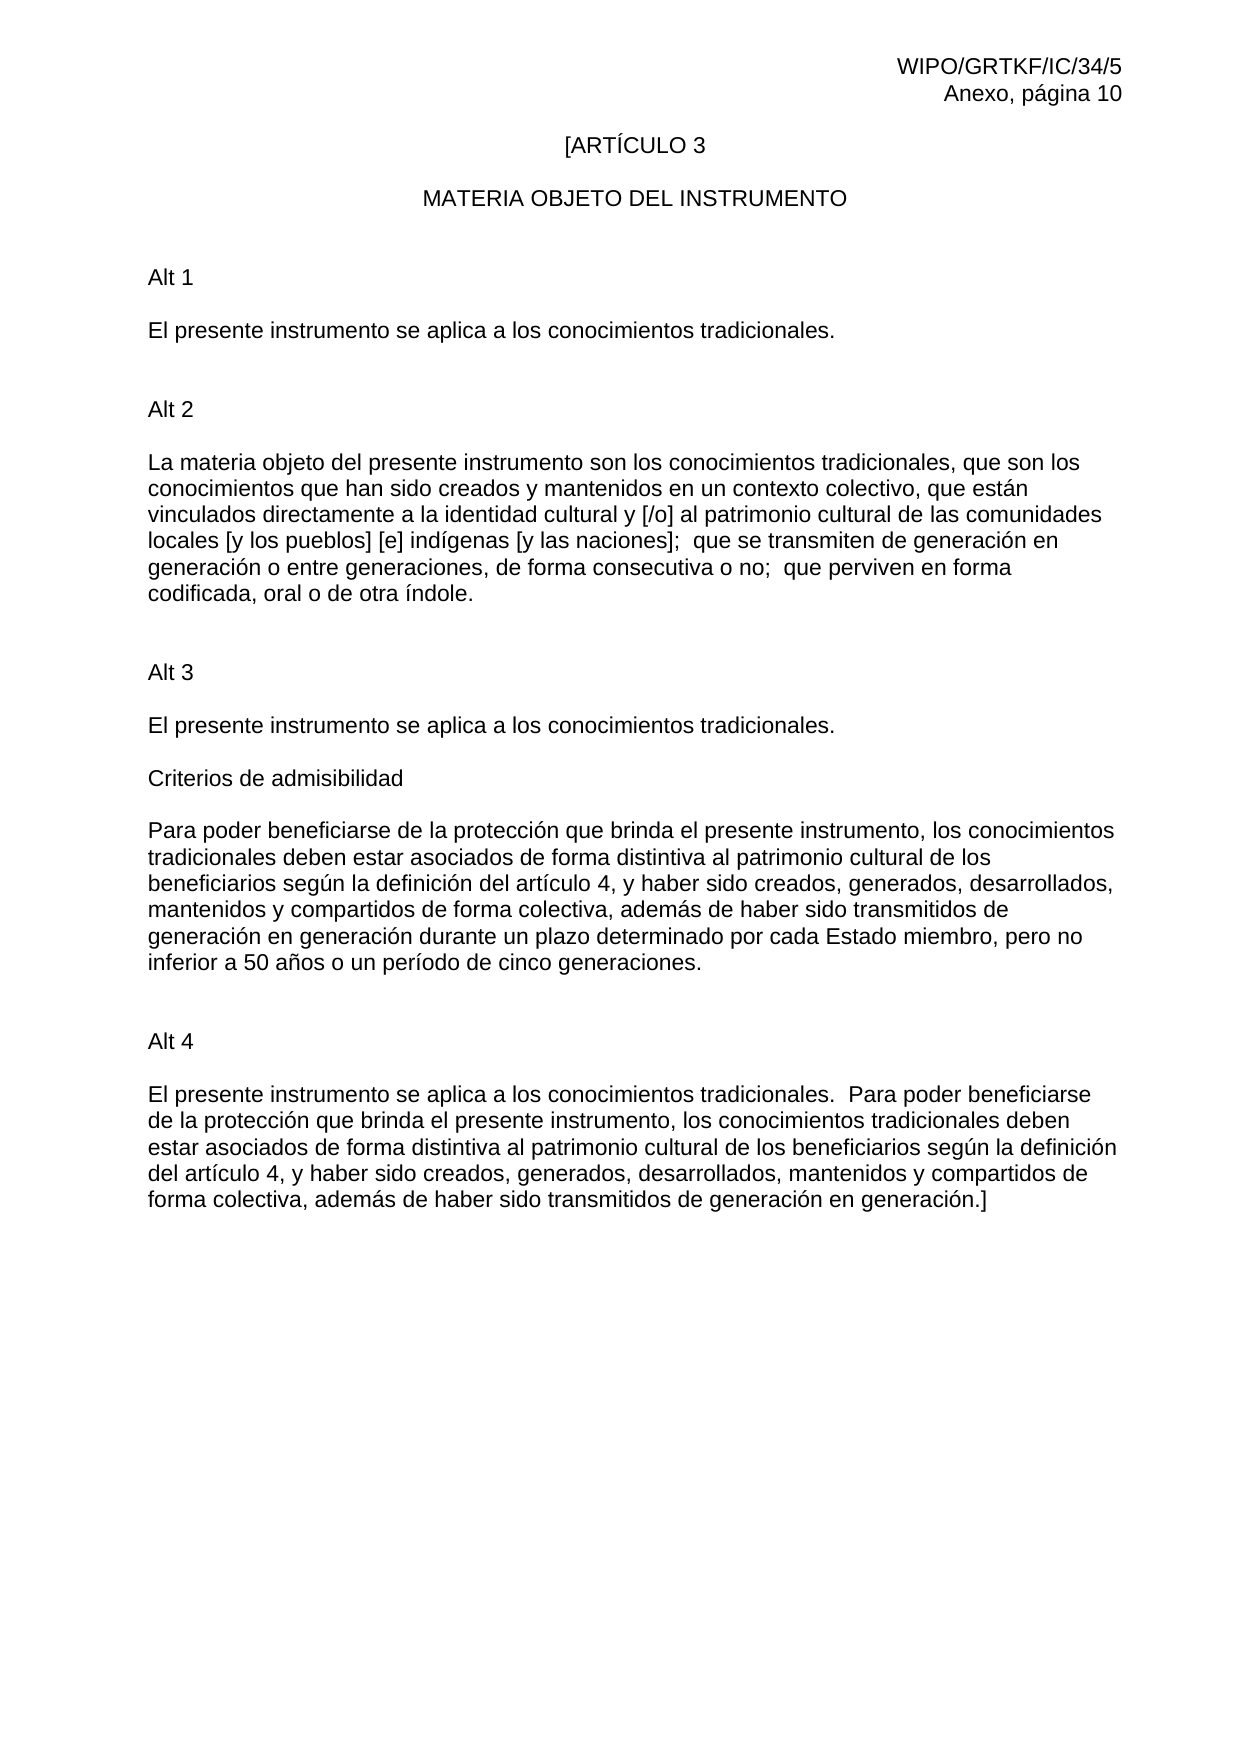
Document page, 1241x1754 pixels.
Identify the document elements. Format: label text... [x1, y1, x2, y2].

text El presente instrumento se aplica a los conocimientos tradicionales. Para poder beneficiarse de la protección que brinda el presente instrumento, los conocimientos tradicionales deben estar asociados de forma distintiva al patrimonio cultural de los beneficiarios según la definición del artículo 4, y haber sido creados, generados, desarrollados, mantenidos y compartidos de forma colectiva, además de haber sido transmitidos de generación en generación.] [148, 1081, 1122, 1213]
text Alt 1 [148, 264, 1122, 290]
text Para poder beneficiarse de la protección que brinda el presente instrumento, los conocimientos tradicionales deben estar asociados de forma distintiva al patrimonio cultural de los beneficiarios según la definición del artículo 4, y haber sido creados, generados, desarrollados, mantenidos y compartidos de forma colectiva, además de haber sido transmitidos de generación en generación durante un plazo determinado por cada Estado miembro, pero no inferior a 50 años o un período de cinco generaciones. [148, 817, 1122, 976]
text La materia objeto del presente instrumento son los conocimientos tradicionales, que son los conocimientos que han sido creados y mantenidos en un contexto colectivo, que están vinculados directamente a la identidad cultural y [/o] al patrimonio cultural de las comunidades locales [y los pueblos] [e] indígenas [y las naciones]; que se transmiten de generación en generación o entre generaciones, de forma consecutiva o no; que perviven en forma codificada, oral o de otra índole. [148, 448, 1122, 607]
text Alt 2 [148, 396, 1122, 422]
text El presente instrumento se aplica a los conocimientos tradicionales. [148, 712, 1122, 738]
text Criterios de admisibilidad [148, 765, 1122, 791]
text Alt 3 [148, 659, 1122, 686]
text El presente instrumento se aplica a los conocimientos tradicionales. [148, 317, 1122, 343]
text Alt 4 [148, 1028, 1122, 1054]
text [ARTÍCULO 3 [148, 132, 1122, 158]
text MATERIA OBJETO DEL INSTRUMENTO [148, 185, 1122, 211]
